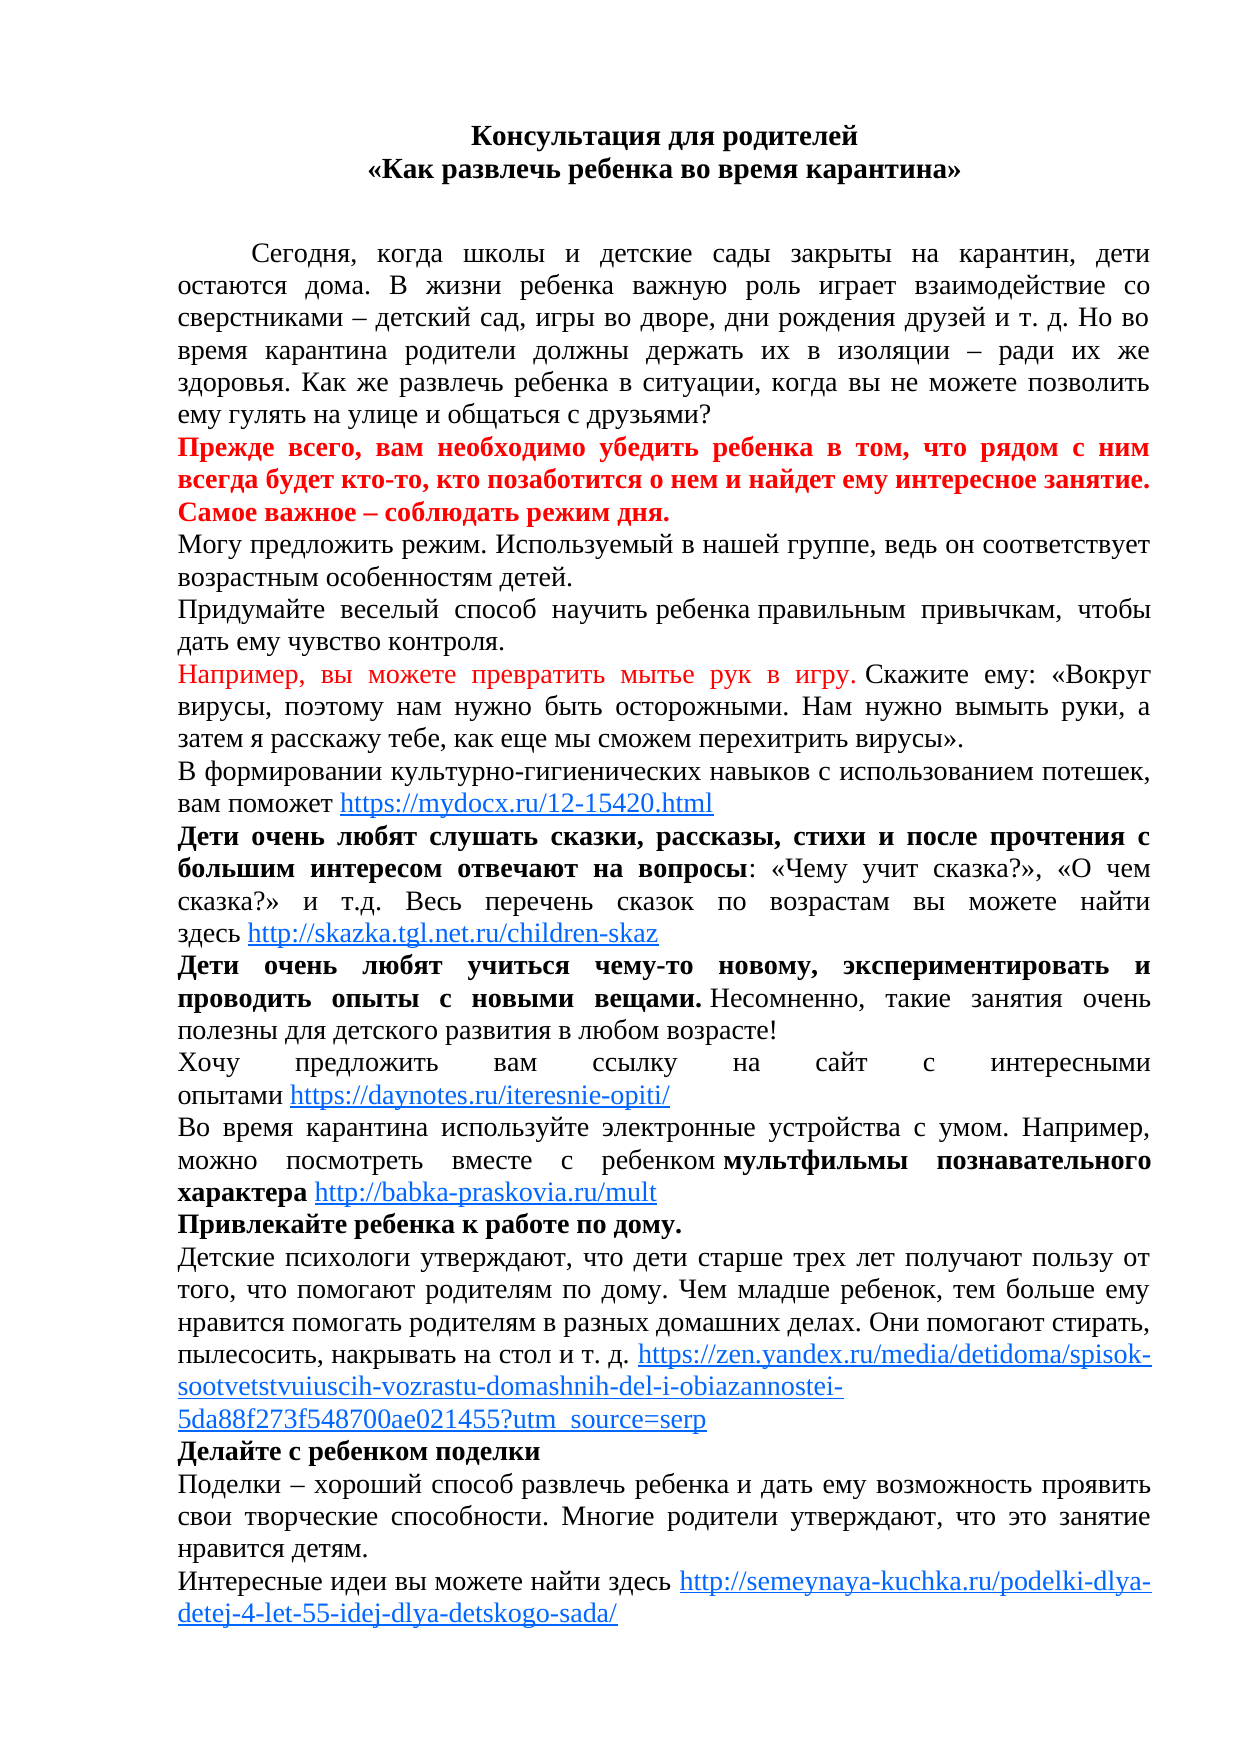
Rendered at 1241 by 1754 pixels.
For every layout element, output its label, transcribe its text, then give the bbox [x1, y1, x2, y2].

text Поделки – хороший способ развлечь ребенка и дать ему возможность проявить свои творческие способности. Многие родители утверждают, что это занятие нравится детям. [177, 1467, 1152, 1564]
text Дети очень любят учиться чему-то новому, экспериментировать и проводить опыты с новыми вещами. Несомненно, такие занятия очень полезны для детского развития в любом возрасте! [177, 948, 1152, 1046]
text Интересные идеи вы можете найти здесь http://semeynaya-kuchka.ru/podelki-dlya-detej-4-let-55-idej-dlya-detskogo-sada/ [177, 1564, 1152, 1629]
text Привлекайте ребенка к работе по дому. [177, 1207, 1152, 1240]
text Могу предложить режим. Используемый в нашей группе, ведь он соответствует возрастным особенностям детей. [177, 527, 1152, 592]
text Хочу предложить вам ссылку на сайт с интересными опытами https://daynotes.ru/iteresnie-opiti/ [177, 1046, 1152, 1110]
text Придумайте веселый способ научить ребенка правильным привычкам, чтобы дать ему чувство контроля. [177, 592, 1152, 657]
text Самое важное – соблюдать режим дня. [177, 495, 1152, 527]
text Консультация для родителей [177, 118, 1152, 152]
text Например, вы можете превратить мытье рук в игру. Скажите ему: «Вокруг вирусы, поэтому нам нужно быть осторожными. Нам нужно вымыть руки, а затем я расскажу тебе, как еще мы сможем перехитрить вирусы». [177, 657, 1152, 754]
text В формировании культурно-гигиенических навыков с использованием потешек, вам поможет https://mydocx.ru/12-15420.html [177, 754, 1152, 819]
text Делайте с ребенком поделки [177, 1434, 1152, 1467]
text Сегодня, когда школы и детские сады закрыты на карантин, дети остаются дома. В жизни ребенка важную роль играет взаимодействие со сверстниками – детский сад, игры во дворе, дни рождения друзей и т. д. Но во время карантина родители должны держать их в изоляции – ради их же здоровья. Как же развлечь ребенка в ситуации, когда вы не можете позволить ему гулять на улице и общаться с друзьями? [177, 236, 1152, 430]
text Детские психологи утверждают, что дети старше трех лет получают пользу от того, что помогают родителям по дому. Чем младше ребенок, тем больше ему нравится помогать родителям в разных домашних делах. Они помогают стирать, пылесосить, накрывать на стол и т. д. https://zen.yandex.ru/media/detidoma/spisok-sootvetstvuiuscih-vozrastu-domashnih-del-i-obiazannostei-5da88f273f548700ae021455?utm_source=serp [177, 1240, 1152, 1434]
text «Как развлечь ребенка во время карантина» [177, 152, 1152, 185]
text Во время карантина используйте электронные устройства с умом. Например, можно посмотреть вместе с ребенком мультфильмы познавательного характера http://babka-praskovia.ru/mult [177, 1110, 1152, 1207]
text Прежде всего, вам необходимо убедить ребенка в том, что рядом с ним всегда будет кто-то, кто позаботится о нем и найдет ему интересное занятие. [177, 430, 1152, 495]
text Дети очень любят слушать сказки, рассказы, стихи и после прочтения с большим интересом отвечают на вопросы: «Чему учит сказка?», «О чем сказка?» и т.д. Весь перечень сказок по возрастам вы можете найти здесь http://skazka.tgl.net.ru/children-skaz [177, 819, 1152, 948]
